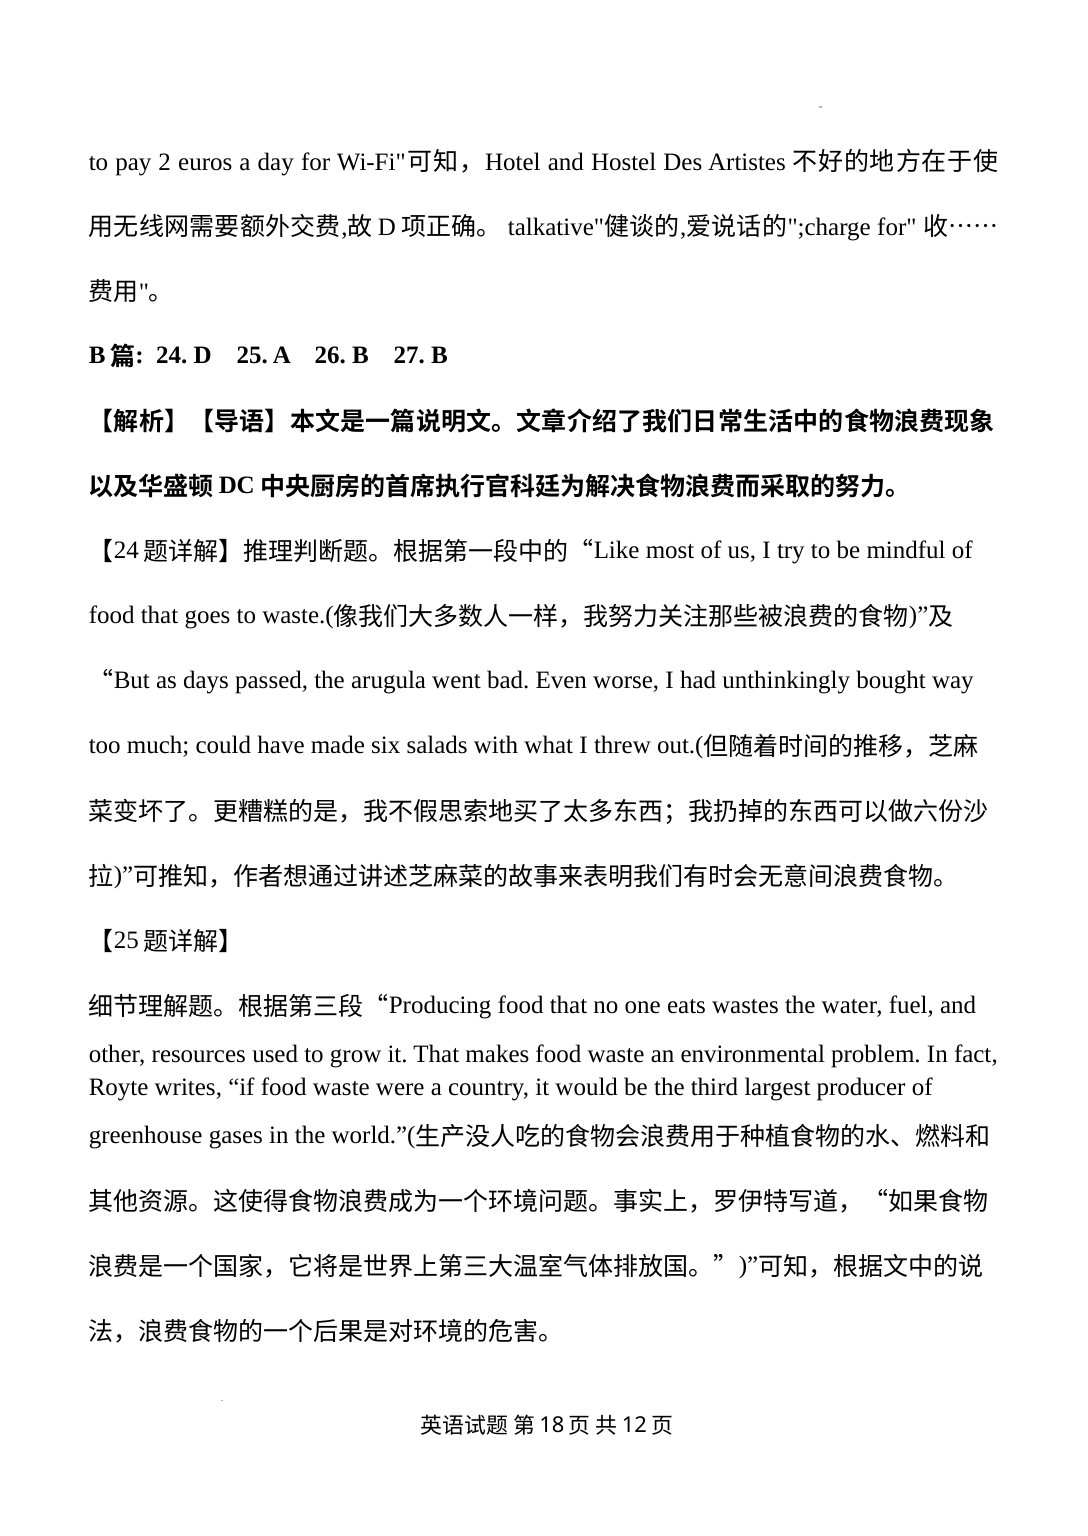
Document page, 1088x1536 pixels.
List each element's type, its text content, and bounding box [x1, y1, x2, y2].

text 【25题详解】 [88, 907, 999, 972]
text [88, 127, 999, 322]
text B篇: 24. D 25. A 26. B 27. B [88, 322, 999, 387]
text 【24题详解】推理判断题。根据第一段中的“Like most of us, I try to be mindful of food that goes to waste.(像我们大多数人一样，我努力关注那些被浪费的食物)”及“But as days passed, the arugula went bad. Even worse, I had unthinkingly bought way too much; could have made six salads with what I threw out.(但随着时间的推移，芝麻菜变坏了。更糟糕的是，我不假思索地买了太多东西；我扔掉的东西可以做六份沙拉)”可推知，作者想通过讲述芝麻菜的故事来表明我们有时会无意间浪费食物。 [88, 517, 999, 907]
text 【解析】【导语】本文是一篇说明文。文章介绍了我们日常生活中的食物浪费现象以及华盛顿DC中央厨房的首席执行官科廷为解决食物浪费而采取的努力。 [88, 387, 999, 517]
text 细节理解题。根据第三段“Producing food that no one eats wastes the water, fuel, and other, resources used to grow it. That makes food waste an environmental problem. In fact, Royte writes, “if food waste were a country, it would be the third largest producer of greenhouse gases in the world.”(生产没人吃的食物会浪费用于种植食物的水、燃料和其他资源。这使得食物浪费成为一个环境问题。事实上，罗伊特写道，“如果食物浪费是一个国家，它将是世界上第三大温室气体排放国。”)”可知，根据文中的说法，浪费食物的一个后果是对环境的危害。 [88, 972, 999, 1362]
